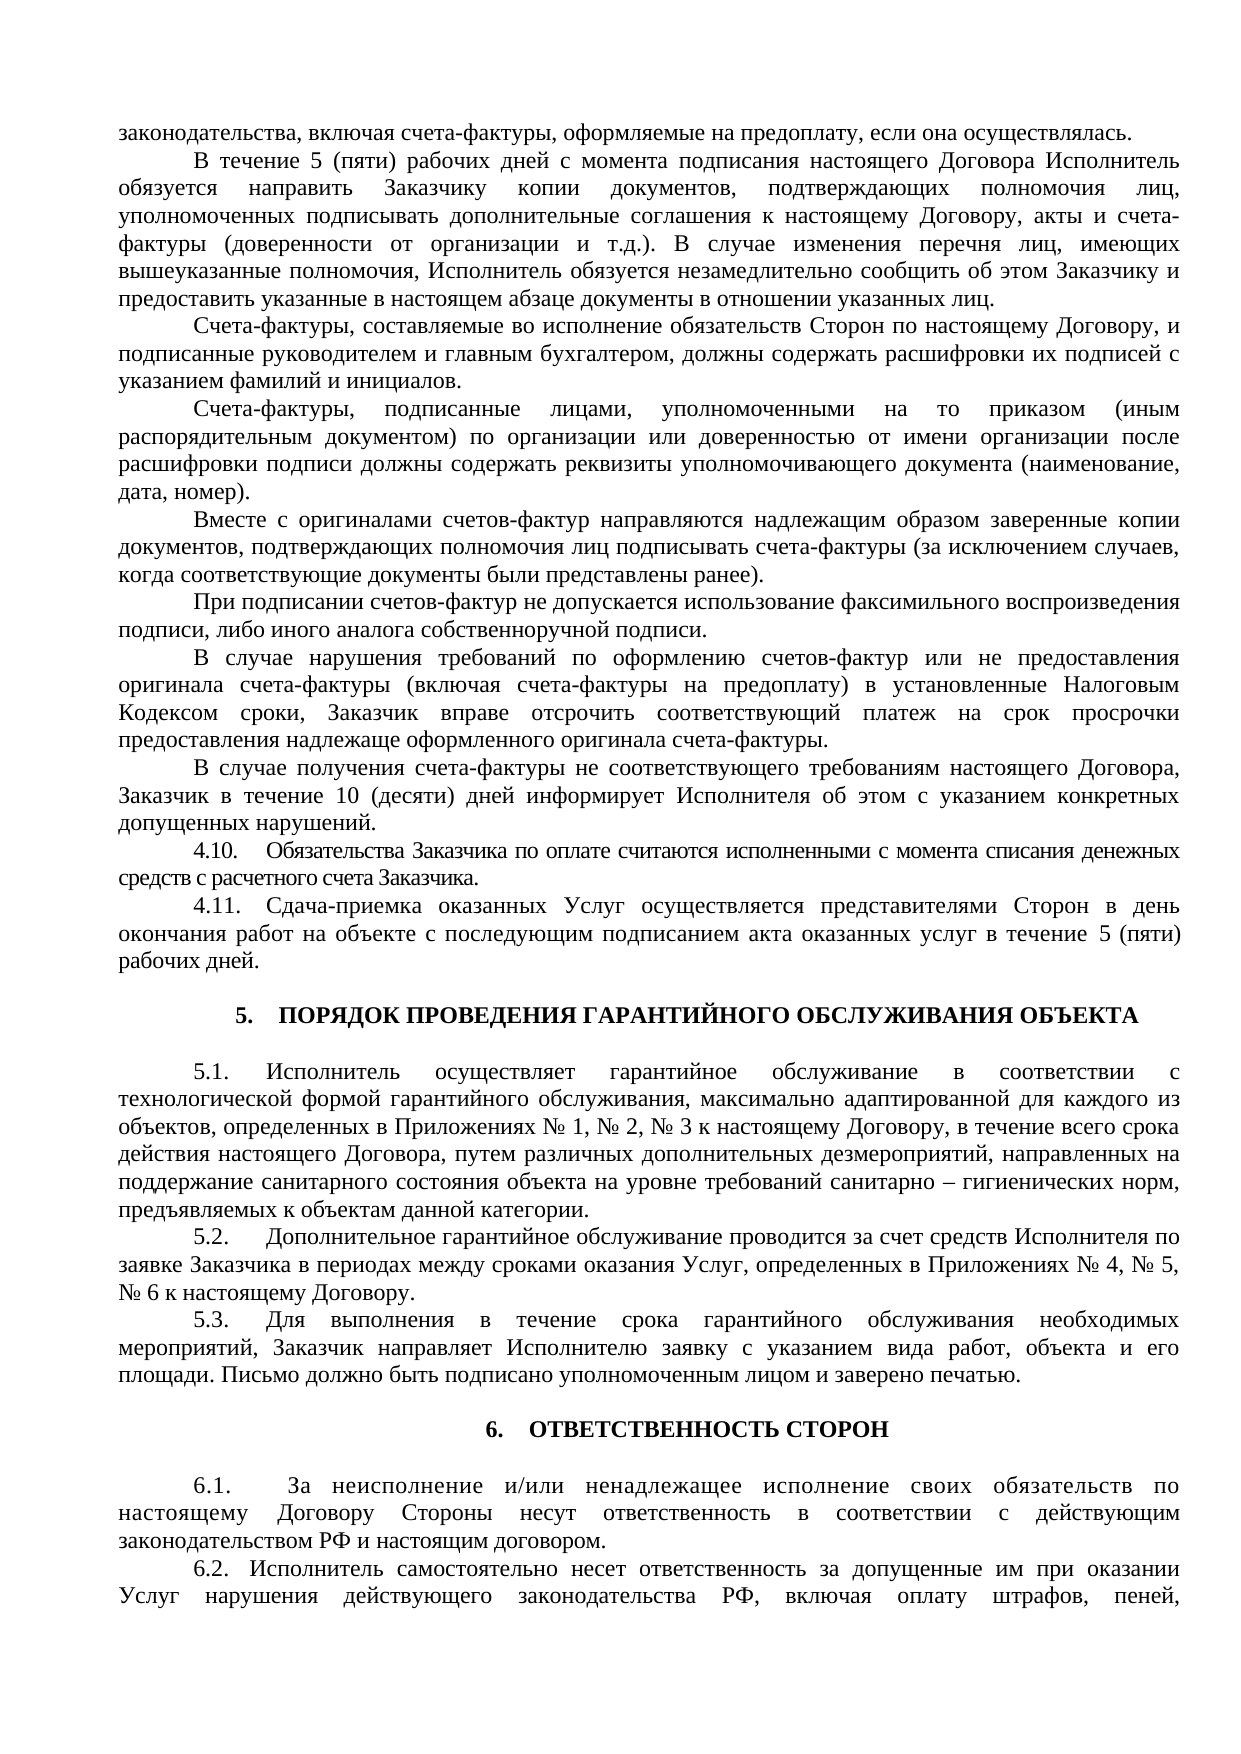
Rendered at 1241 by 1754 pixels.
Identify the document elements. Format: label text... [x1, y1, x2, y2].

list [118, 1553, 1181, 1609]
text При подписании счетов-фактур не допускается использование факсимильного воспроизведения подписи, либо иного аналога собственноручной подписи. [118, 587, 1181, 643]
text Счета-фактуры, подписанные лицами, уполномоченными на то приказом (иным распорядительным документом) по организации или доверенностью от имени организации после расшифровки подписи должны содержать реквизиты уполномочивающего документа (наименование, дата, номер). [118, 394, 1181, 504]
text В течение 5 (пяти) рабочих дней с момента подписания настоящего Договора Исполнитель обязуется направить Заказчику копии документов, подтверждающих полномочия лиц, уполномоченных подписывать дополнительные соглашения к настоящему Договору, акты и счета-фактуры (доверенности от организации и т.д.). В случае изменения перечня лиц, имеющих вышеуказанные полномочия, Исполнитель обязуется незамедлительно сообщить об этом Заказчику и предоставить указанные в настоящем абзаце документы в отношении указанных лиц. [118, 146, 1181, 311]
list Сдача-приемка оказанных Услуг осуществляется представителями Сторон в день окончания работ на объекте с последующим подписанием акта оказанных услуг в течение 5 (пяти) рабочих дней. [118, 891, 1181, 974]
text В случае получения счета-фактуры не соответствующего требованиям настоящего Договора, Заказчик в течение 10 (десяти) дней информирует Исполнителя об этом с указанием конкретных допущенных нарушений. [118, 753, 1181, 836]
list ПОРЯДОК ПРОВЕДЕНИЯ ГАРАНТИЙНОГО ОБСЛУЖИВАНИЯ ОБЪЕКТА [118, 1001, 1181, 1029]
text 5.1. Исполнитель осуществляет гарантийное обслуживание в соответствии с технологической формой гарантийного обслуживания, максимально адаптированной для каждого из объектов, определенных в Приложениях № 1, № 2, № 3 к настоящему Договору, в течение всего срока действия настоящего Договора, путем различных дополнительных дезмероприятий, направленных на поддержание санитарного состояния объекта на уровне требований санитарно – гигиенических норм, предъявляемых к объектам данной категории. [118, 1057, 1181, 1222]
text 5.3. Для выполнения в течение срока гарантийного обслуживания необходимых мероприятий, Заказчик направляет Исполнителю заявку с указанием вида работ, объекта и его площади. Письмо должно быть подписано уполномоченным лицом и заверено печатью. [118, 1305, 1181, 1388]
text Вместе с оригиналами счетов-фактур направляются надлежащим образом заверенные копии документов, подтверждающих полномочия лиц подписывать счета-фактуры (за исключением случаев, когда соответствующие документы были представлены ранее). [118, 504, 1181, 587]
text 5.2. Дополнительное гарантийное обслуживание проводится за счет средств Исполнителя по заявке Заказчика в периодах между сроками оказания Услуг, определенных в Приложениях № 4, № 5, № 6 к настоящему Договору. [118, 1222, 1181, 1305]
list За неисполнение и/или ненадлежащее исполнение своих обязательств по настоящему Договору Стороны несут ответственность в соответствии с действующим законодательством РФ и настоящим договором. [118, 1471, 1181, 1553]
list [118, 118, 1181, 146]
list ОТВЕТСТВЕННОСТЬ СТОРОН [118, 1416, 1181, 1443]
text Счета-фактуры, составляемые во исполнение обязательств Сторон по настоящему Договору, и подписанные руководителем и главным бухгалтером, должны содержать расшифровки их подписей с указанием фамилий и инициалов. [118, 311, 1181, 394]
text В случае нарушения требований по оформлению счетов-фактур или не предоставления оригинала счета-фактуры (включая счета-фактуры на предоплату) в установленные Налоговым Кодексом сроки, Заказчик вправе отсрочить соответствующий платеж на срок просрочки предоставления надлежаще оформленного оригинала счета-фактуры. [118, 643, 1181, 753]
list Обязательства Заказчика по оплате считаются исполненными с момента списания денежных средств с расчетного счета Заказчика. [118, 836, 1181, 891]
